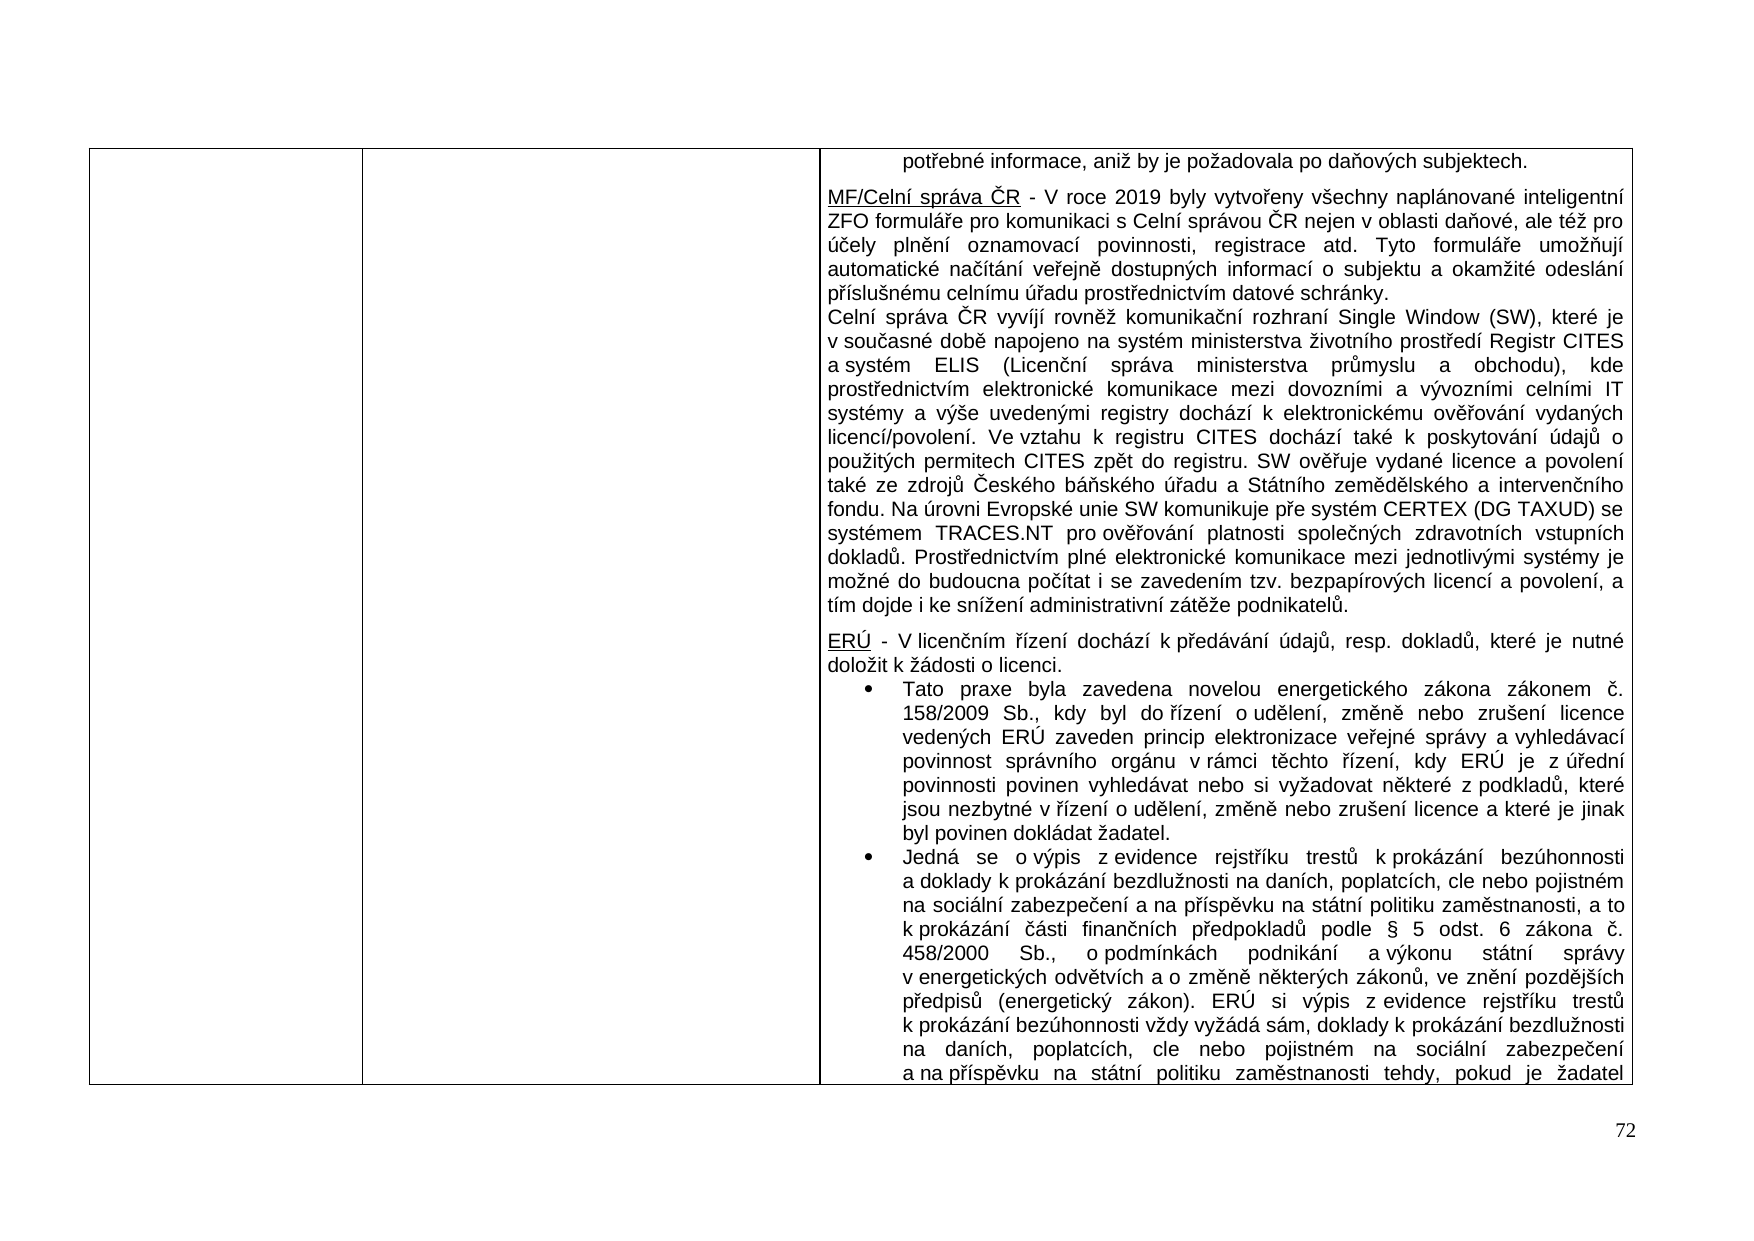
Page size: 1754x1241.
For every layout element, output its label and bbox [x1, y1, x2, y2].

table_cell [90, 149, 362, 1084]
table_cell [363, 149, 819, 1084]
table_cell [821, 149, 1632, 1084]
